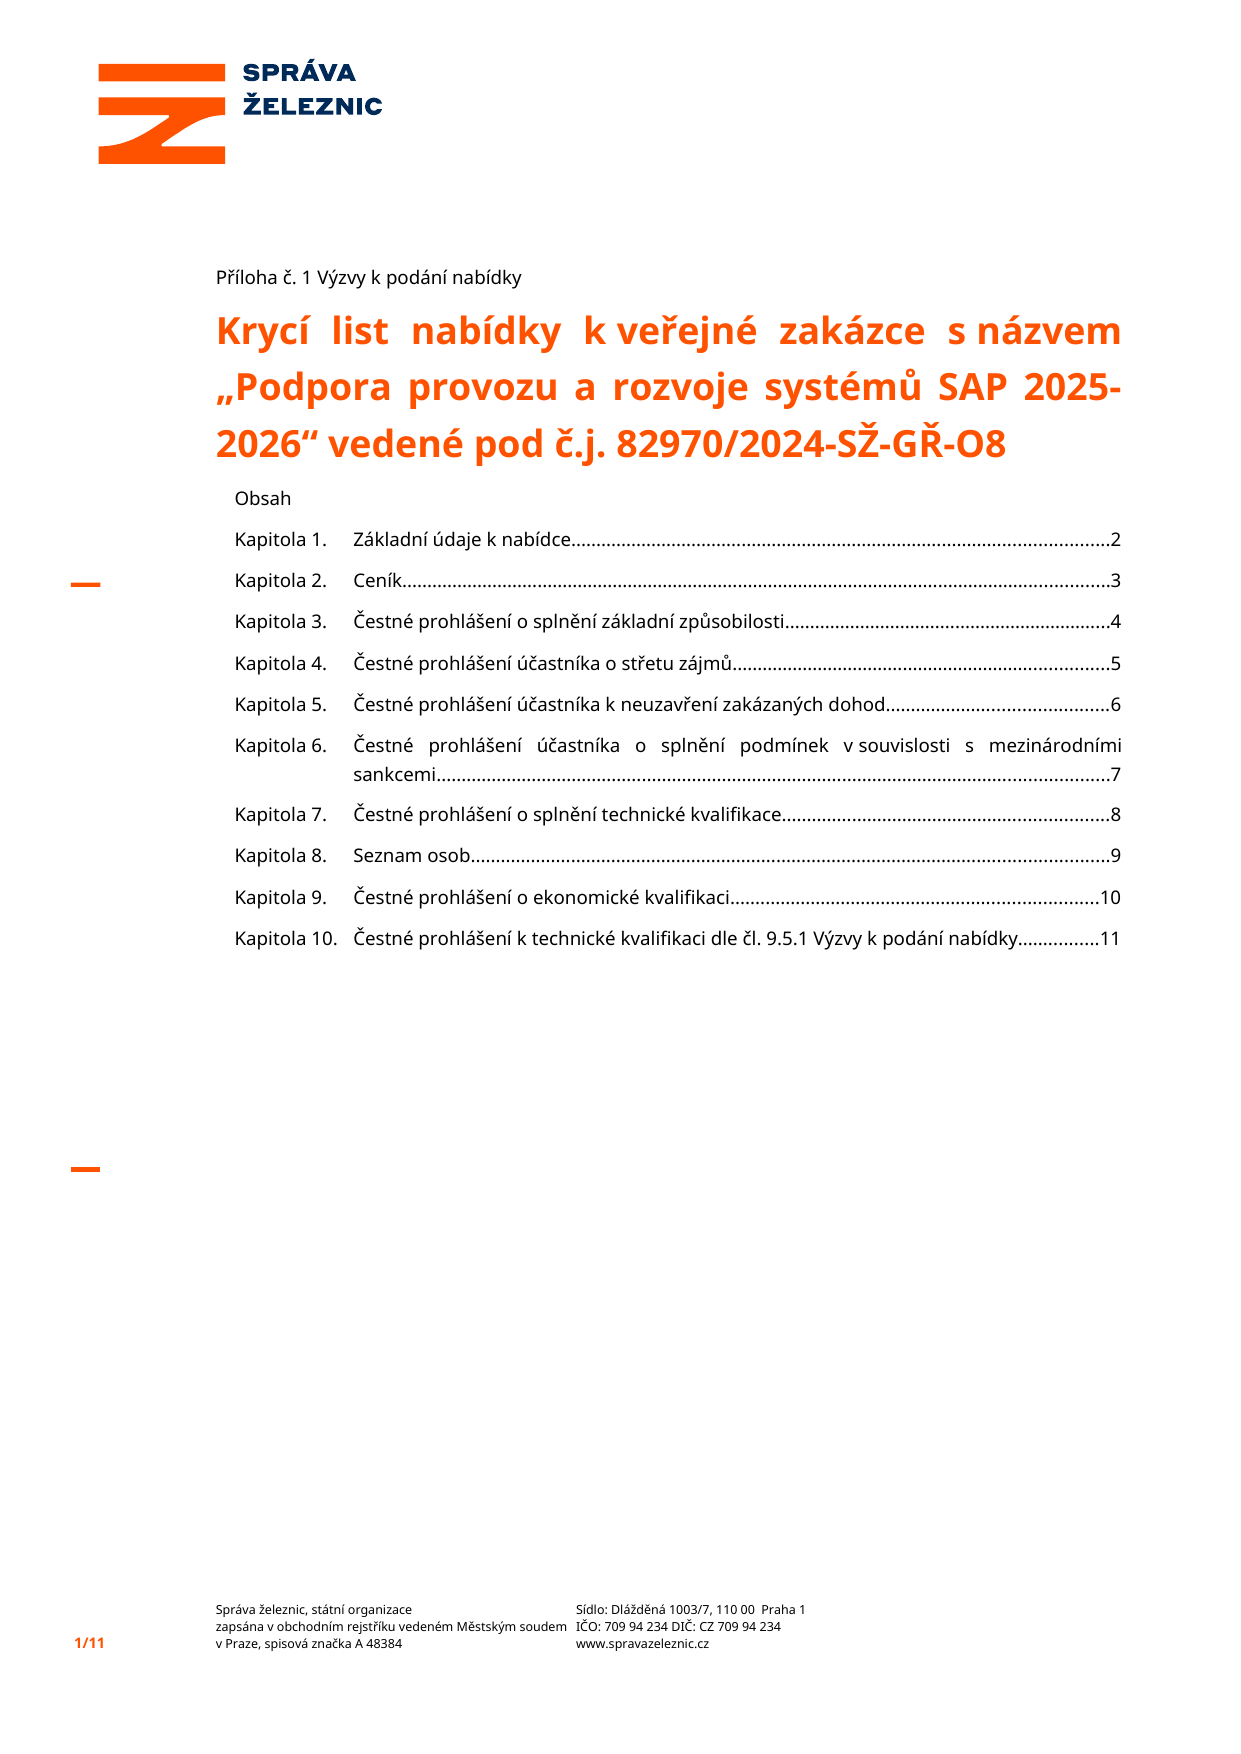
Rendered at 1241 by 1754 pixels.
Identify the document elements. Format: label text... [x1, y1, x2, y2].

text Příloha č. 1 Výzvy k podání nabídky [216, 264, 1122, 289]
text Krycí list nabídky k veřejné zakázce s názvem „Podpora provozu a rozvoje systémů SAP 2025-2026“ vedené pod č.j. 82970/2024-SŽ-GŘ-O8 [216, 304, 1122, 468]
